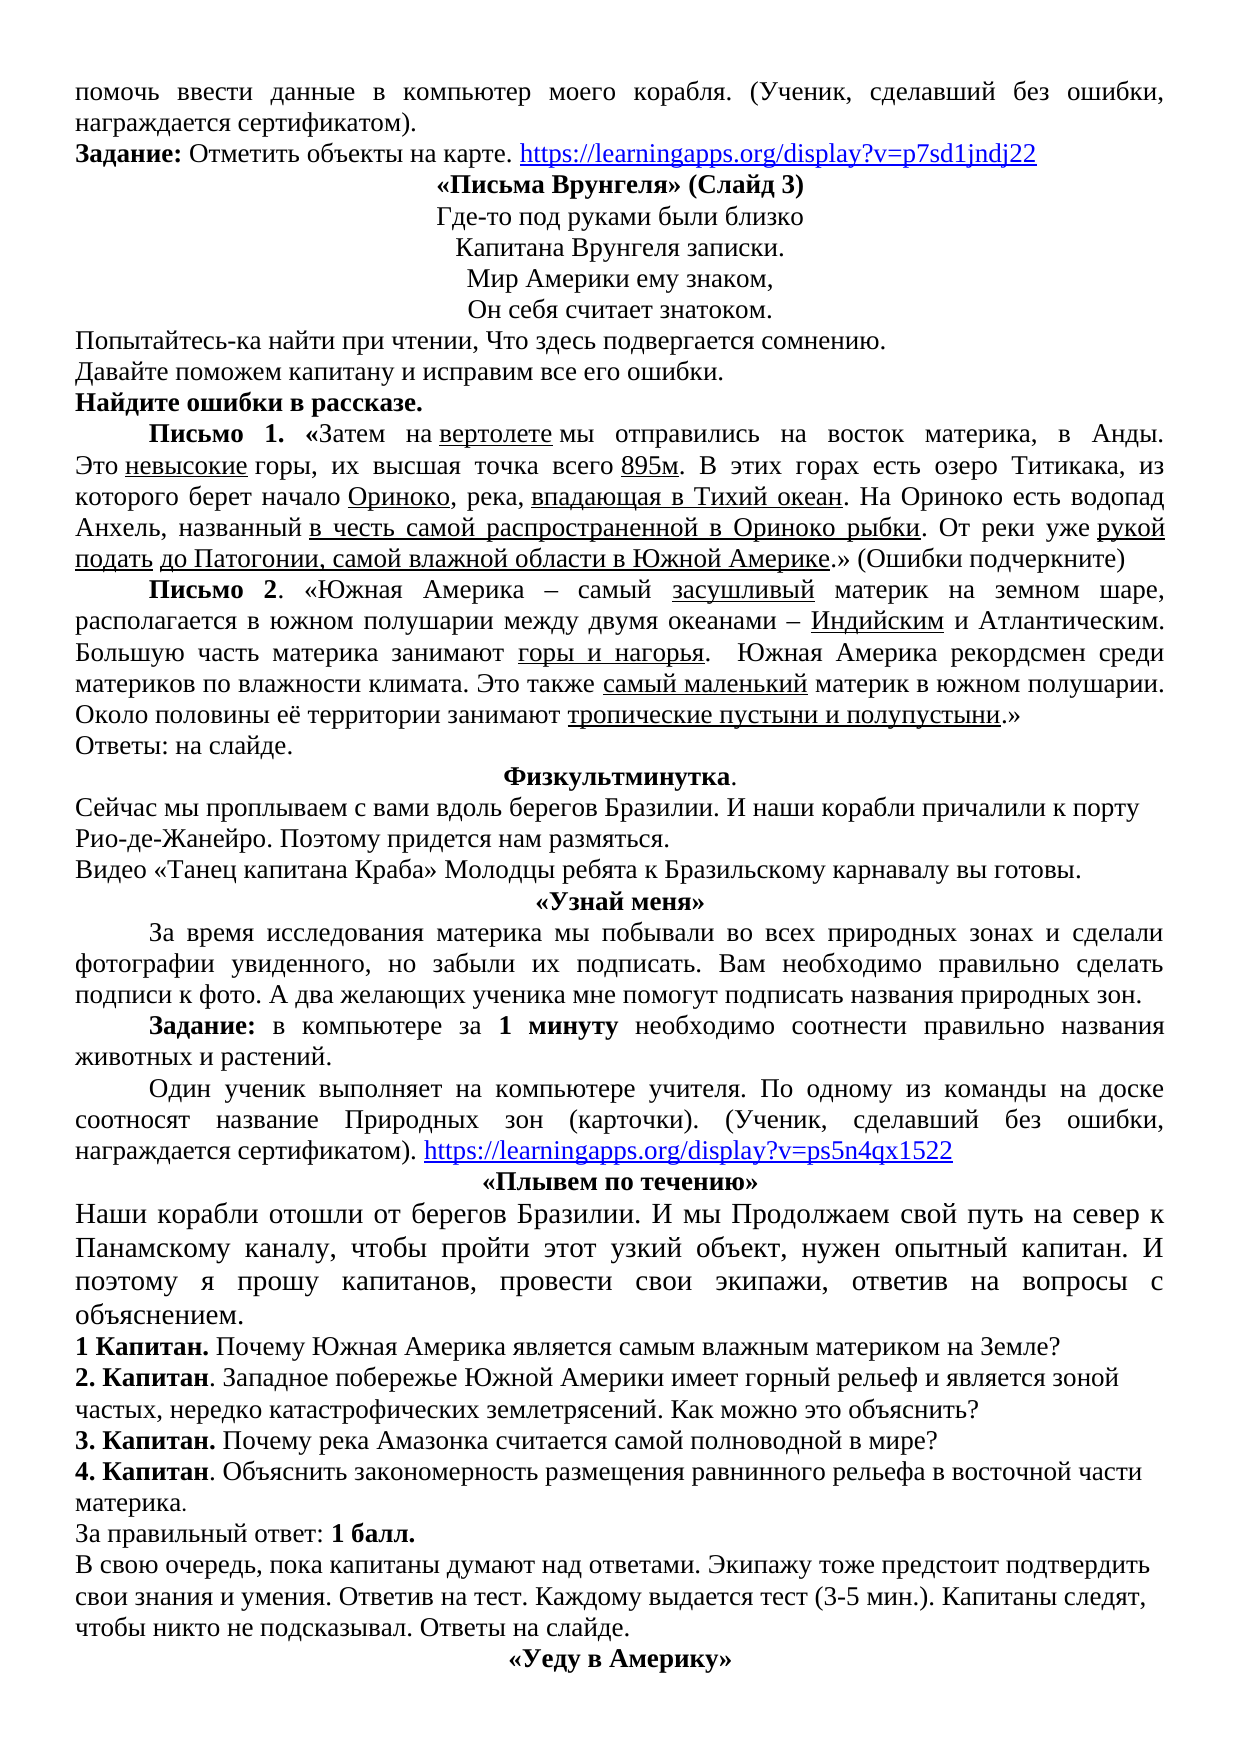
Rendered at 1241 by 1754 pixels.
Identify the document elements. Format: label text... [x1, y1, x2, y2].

text 1 Капитан. Почему Южная Америка является самым влажным материком на Земле? [75, 1330, 1165, 1362]
text 4. Капитан. Объяснить закономерность размещения равнинного рельефа в восточной части материка. [75, 1455, 1165, 1517]
text «Уеду в Америку» [75, 1642, 1165, 1673]
text Письмо 2. «Южная Америка – самый засушливый материк на земном шаре, располагается в южном полушарии между двумя океанами – Индийским и Атлантическим. Большую часть материка занимают горы и нагорья. Южная Америка рекордсмен среди материков по влажности климата. Это также самый маленький материк в южном полушарии. Около половины её территории занимают тропические пустыни и полупустыни.» [75, 573, 1165, 729]
text В свою очередь, пока капитаны думают над ответами. Экипажу тоже предстоит подтвердить свои знания и умения. Ответив на тест. Каждому выдается тест (3-5 мин.). Капитаны следят, чтобы никто не подсказывал. Ответы на слайде. [75, 1548, 1165, 1642]
text «Письма Врунгеля» (Слайд 3) [75, 168, 1165, 199]
text Найдите ошибки в рассказе. [75, 386, 1165, 418]
text «Узнай меня» [75, 885, 1165, 916]
text Видео «Танец капитана Краба» Молодцы ребята к Бразильскому карнавалу вы готовы. [75, 854, 1165, 885]
text Письмо 1. «Затем на вертолете мы отправились на восток материка, в Анды. Это невысокие горы, их высшая точка всего 895м. В этих горах есть озеро Титикака, из которого берет начало Ориноко, река, впадающая в Тихий океан. На Ориноко есть водопад Анхель, названный в честь самой распространенной в Ориноко рыбки. От реки уже рукой подать до Патогонии, самой влажной области в Южной Америке.» (Ошибки подчеркните) [75, 418, 1165, 573]
text Один ученик выполняет на компьютере учителя. По одному из команды на доске соотносят название Природных зон (карточки). (Ученик, сделавший без ошибки, награждается сертификатом). https://learningapps.org/display?v=ps5n4qx1522 [75, 1072, 1165, 1165]
text Сейчас мы проплываем с вами вдоль берегов Бразилии. И наши корабли причалили к порту Рио-де-Жанейро. Поэтому придется нам размяться. [75, 791, 1165, 854]
text За правильный ответ: 1 балл. [75, 1517, 1165, 1548]
text Наши корабли отошли от берегов Бразилии. И мы Продолжаем свой путь на север к Панамскому каналу, чтобы пройти этот узкий объект, нужен опытный капитан. И поэтому я прошу капитанов, провести свои экипажи, ответив на вопросы с объяснением. [75, 1196, 1165, 1330]
text Где-то под руками были близко [75, 199, 1165, 231]
text 3. Капитан. Почему река Амазонка считается самой полноводной в мире? [75, 1424, 1165, 1455]
text «Плывем по течению» [75, 1165, 1165, 1196]
text Давайте поможем капитану и исправим все его ошибки. [75, 355, 1165, 386]
text Задание: Отметить объекты на карте. https://learningapps.org/display?v=p7sd1jndj22 [75, 137, 1165, 168]
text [75, 75, 1165, 137]
text Капитана Врунгеля записки. [75, 231, 1165, 262]
text Ответы: на слайде. [75, 729, 1165, 760]
text Попытайтесь-ка найти при чтении, Что здесь подвергается сомнению. [75, 324, 1165, 355]
text Физкультминутка. [75, 760, 1165, 791]
text Мир Америки ему знаком, [75, 262, 1165, 293]
text Он себя считает знатоком. [75, 293, 1165, 324]
text Задание: в компьютере за 1 минуту необходимо соотнести правильно названия животных и растений. [75, 1009, 1165, 1072]
text 2. Капитан. Западное побережье Южной Америки имеет горный рельеф и является зоной частых, нередко катастрофических землетрясений. Как можно это объяснить? [75, 1362, 1165, 1424]
text За время исследования материка мы побывали во всех природных зонах и сделали фотографии увиденного, но забыли их подписать. Вам необходимо правильно сделать подписи к фото. А два желающих ученика мне помогут подписать названия природных зон. [75, 916, 1165, 1009]
